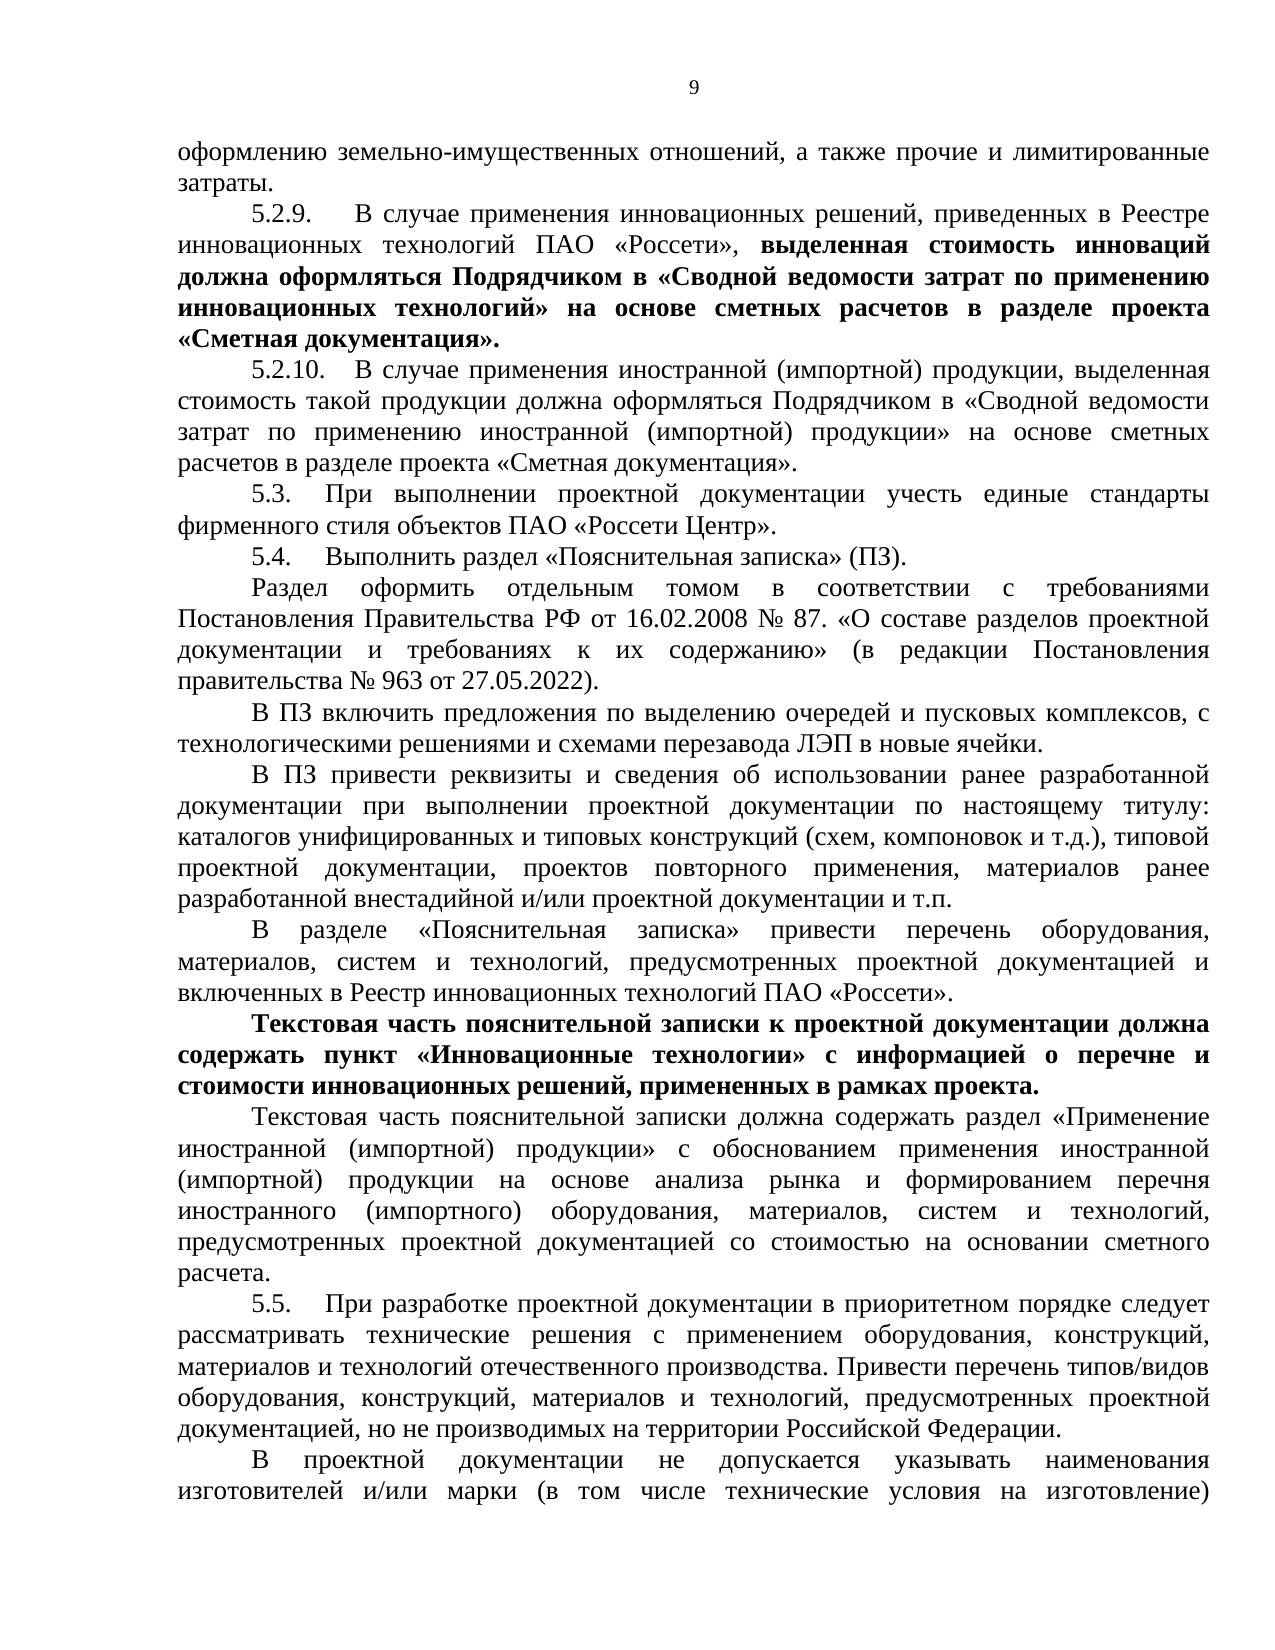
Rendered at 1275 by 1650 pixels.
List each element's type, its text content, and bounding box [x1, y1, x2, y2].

list Текстовая часть пояснительной записки должна содержать раздел «Применение иностранной (импортной) продукции» с обоснованием применения иностранной (импортной) продукции на основе анализа рынка и формированием перечня иностранного (импортного) оборудования, материалов, систем и технологий, предусмотренных проектной документацией со стоимостью на основании сметного расчета. [177, 1101, 1211, 1287]
list Текстовая часть пояснительной записки к проектной документации должна содержать пункт «Инновационные технологии» с информацией о перечне и стоимости инновационных решений, примененных в рамках проекта. [177, 1007, 1211, 1101]
list В ПЗ привести реквизиты и сведения об использовании ранее разработанной документации при выполнении проектной документации по настоящему титулу: каталогов унифицированных и типовых конструкций (схем, компоновок и т.д.), типовой проектной документации, проектов повторного применения, материалов ранее разработанной внестадийной и/или проектной документации и т.п. [177, 758, 1211, 914]
list Выполнить раздел «Пояснительная записка» (ПЗ). [177, 540, 1211, 571]
list При выполнении проектной документации учесть единые стандарты фирменного стиля объектов ПАО «Россети Центр». [177, 478, 1211, 540]
list Раздел оформить отдельным томом в соответствии с требованиями Постановления Правительства РФ от 16.02.2008 № 87. «О составе разделов проектной документации и требованиях к их содержанию» (в редакции Постановления правительства № 963 от 27.05.2022). [177, 571, 1211, 696]
list В разделе «Пояснительная записка» привести перечень оборудования, материалов, систем и технологий, предусмотренных проектной документацией и включенных в Реестр инновационных технологий ПАО «Россети». [177, 914, 1211, 1007]
list При разработке проектной документации в приоритетном порядке следует рассматривать технические решения с применением оборудования, конструкций, материалов и технологий отечественного производства. Привести перечень типов/видов оборудования, конструкций, материалов и технологий, предусмотренных проектной документацией, но не производимых на территории Российской Федерации. [177, 1287, 1211, 1443]
list В случае применения инновационных решений, приведенных в Реестре инновационных технологий ПАО «Россети», выделенная стоимость инноваций должна оформляться Подрядчиком в «Сводной ведомости затрат по применению инновационных технологий» на основе сметных расчетов в разделе проекта «Сметная документация». [177, 197, 1211, 353]
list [177, 135, 1211, 197]
list В случае применения иностранной (импортной) продукции, выделенная стоимость такой продукции должна оформляться Подрядчиком в «Сводной ведомости затрат по применению иностранной (импортной) продукции» на основе сметных расчетов в разделе проекта «Сметная документация». [177, 353, 1211, 478]
list В ПЗ включить предложения по выделению очередей и пусковых комплексов, с технологическими решениями и схемами перезавода ЛЭП в новые ячейки. [177, 696, 1211, 758]
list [177, 1443, 1211, 1505]
